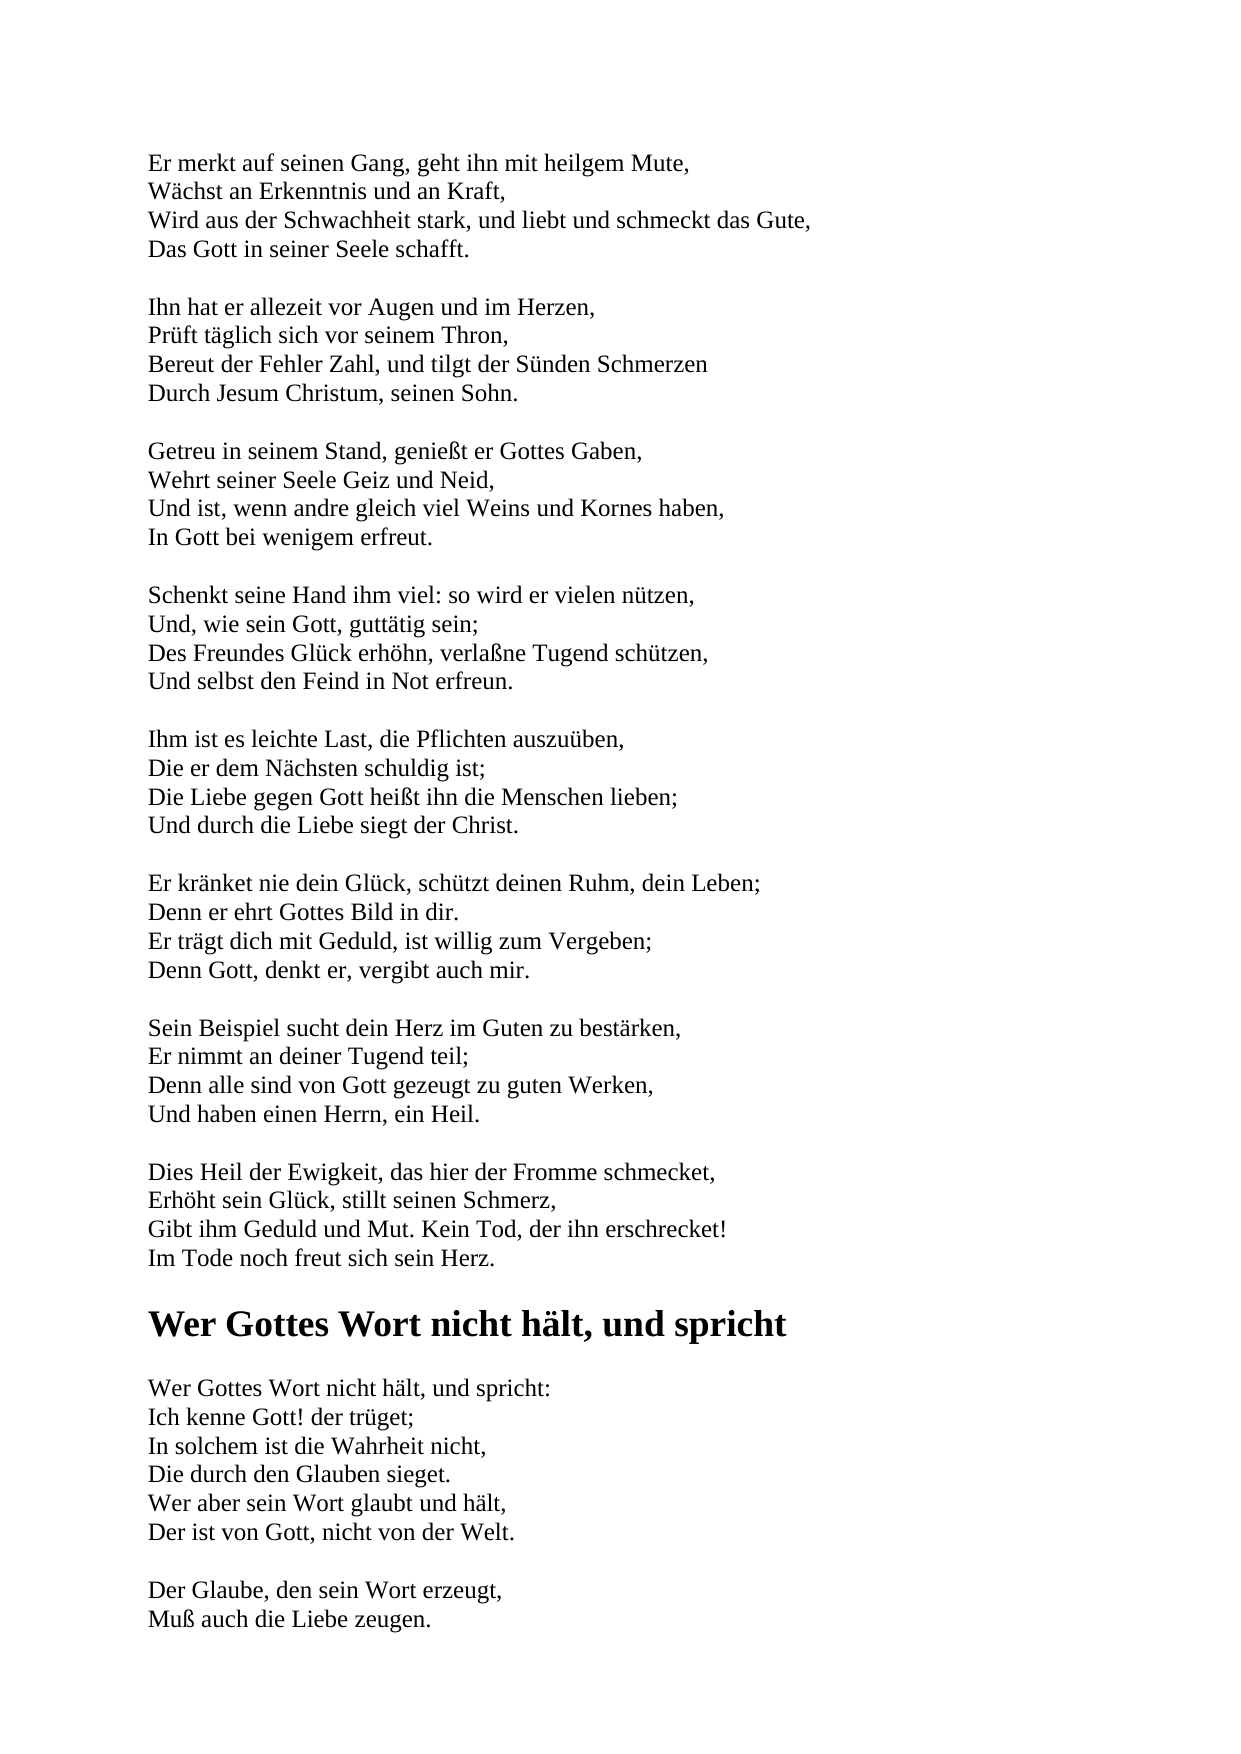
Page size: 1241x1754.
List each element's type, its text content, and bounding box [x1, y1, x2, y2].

text Ihn hat er allezeit vor Augen und im Herzen, Prüft täglich sich vor seinem Thron, Bereut der Fehler Zahl, und tilgt der Sünden Schmerzen Durch Jesum Christum, seinen Sohn. [148, 292, 1093, 407]
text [148, 1575, 1093, 1632]
text Er kränket nie dein Glück, schützt deinen Ruhm, dein Leben; Denn er ehrt Gottes Bild in dir. Er trägt dich mit Geduld, ist willig zum Vergeben; Denn Gott, denkt er, vergibt auch mir. [148, 868, 1093, 983]
text Er merkt auf seinen Gang, geht ihn mit heilgem Mute, Wächst an Erkenntnis und an Kraft, Wird aus der Schwachheit stark, und liebt und schmeckt das Gute, Das Gott in seiner Seele schafft. [148, 148, 1093, 263]
text Schenkt seine Hand ihm viel: so wird er vielen nützen, Und, wie sein Gott, guttätig sein; Des Freundes Glück erhöhn, verlaßne Tugend schützen, Und selbst den Feind in Not erfreun. [148, 580, 1093, 695]
text Ihm ist es leichte Last, die Pflichten auszuüben, Die er dem Nächsten schuldig ist; Die Liebe gegen Gott heißt ihn die Menschen lieben; Und durch die Liebe siegt der Christ. [148, 724, 1093, 839]
text Getreu in seinem Stand, genießt er Gottes Gaben, Wehrt seiner Seele Geiz und Neid, Und ist, wenn andre gleich viel Weins und Kornes haben, In Gott bei wenigem erfreut. [148, 436, 1093, 551]
text Dies Heil der Ewigkeit, das hier der Fromme schmecket, Erhöht sein Glück, stillt seinen Schmerz, Gibt ihm Geduld und Mut. Kein Tod, der ihn erschrecket! Im Tode noch freut sich sein Herz. [148, 1157, 1093, 1272]
text Sein Beispiel sucht dein Herz im Guten zu bestärken, Er nimmt an deiner Tugend teil; Denn alle sind von Gott gezeugt zu guten Werken, Und haben einen Herrn, ein Heil. [148, 1013, 1093, 1128]
text Wer Gottes Wort nicht hält, und spricht: Ich kenne Gott! der trüget; In solchem ist die Wahrheit nicht, Die durch den Glauben sieget. Wer aber sein Wort glaubt und hält, Der ist von Gott, nicht von der Welt. [148, 1373, 1093, 1546]
subtitle Wer Gottes Wort nicht hält, und spricht [148, 1301, 1093, 1344]
